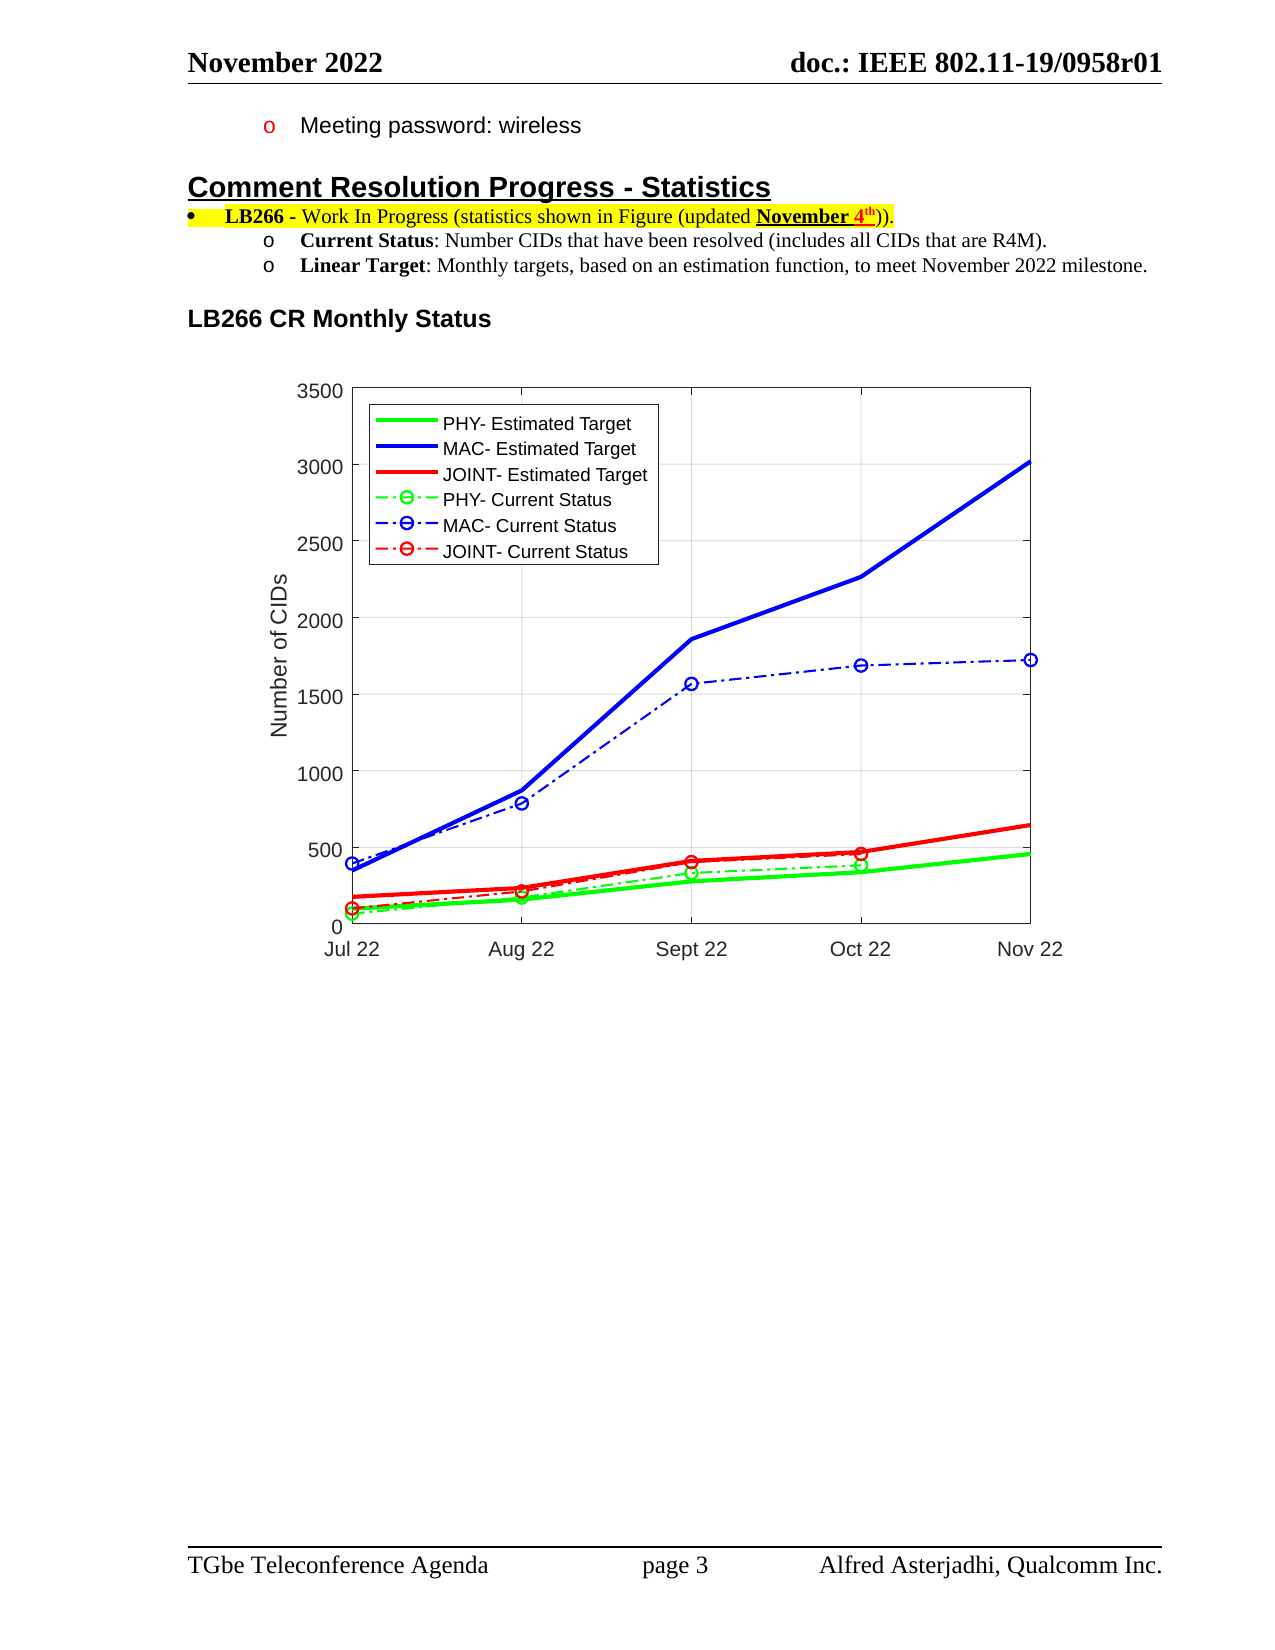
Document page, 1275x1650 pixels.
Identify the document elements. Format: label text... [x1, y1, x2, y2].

list Linear Target: Monthly targets, based on an estimation function, to meet November 2022 milestone. [262, 253, 1162, 279]
subtitle LB266 CR Monthly Status [187, 304, 1162, 333]
list Current Status: Number CIDs that have been resolved (includes all CIDs that are R4M). [262, 228, 1162, 253]
list LB266 - Work In Progress (statistics shown in Figure (updated November 4th)). [187, 203, 1162, 228]
list Meeting password: wireless [262, 112, 1162, 141]
subtitle Comment Resolution Progress - Statistics [187, 170, 1162, 203]
